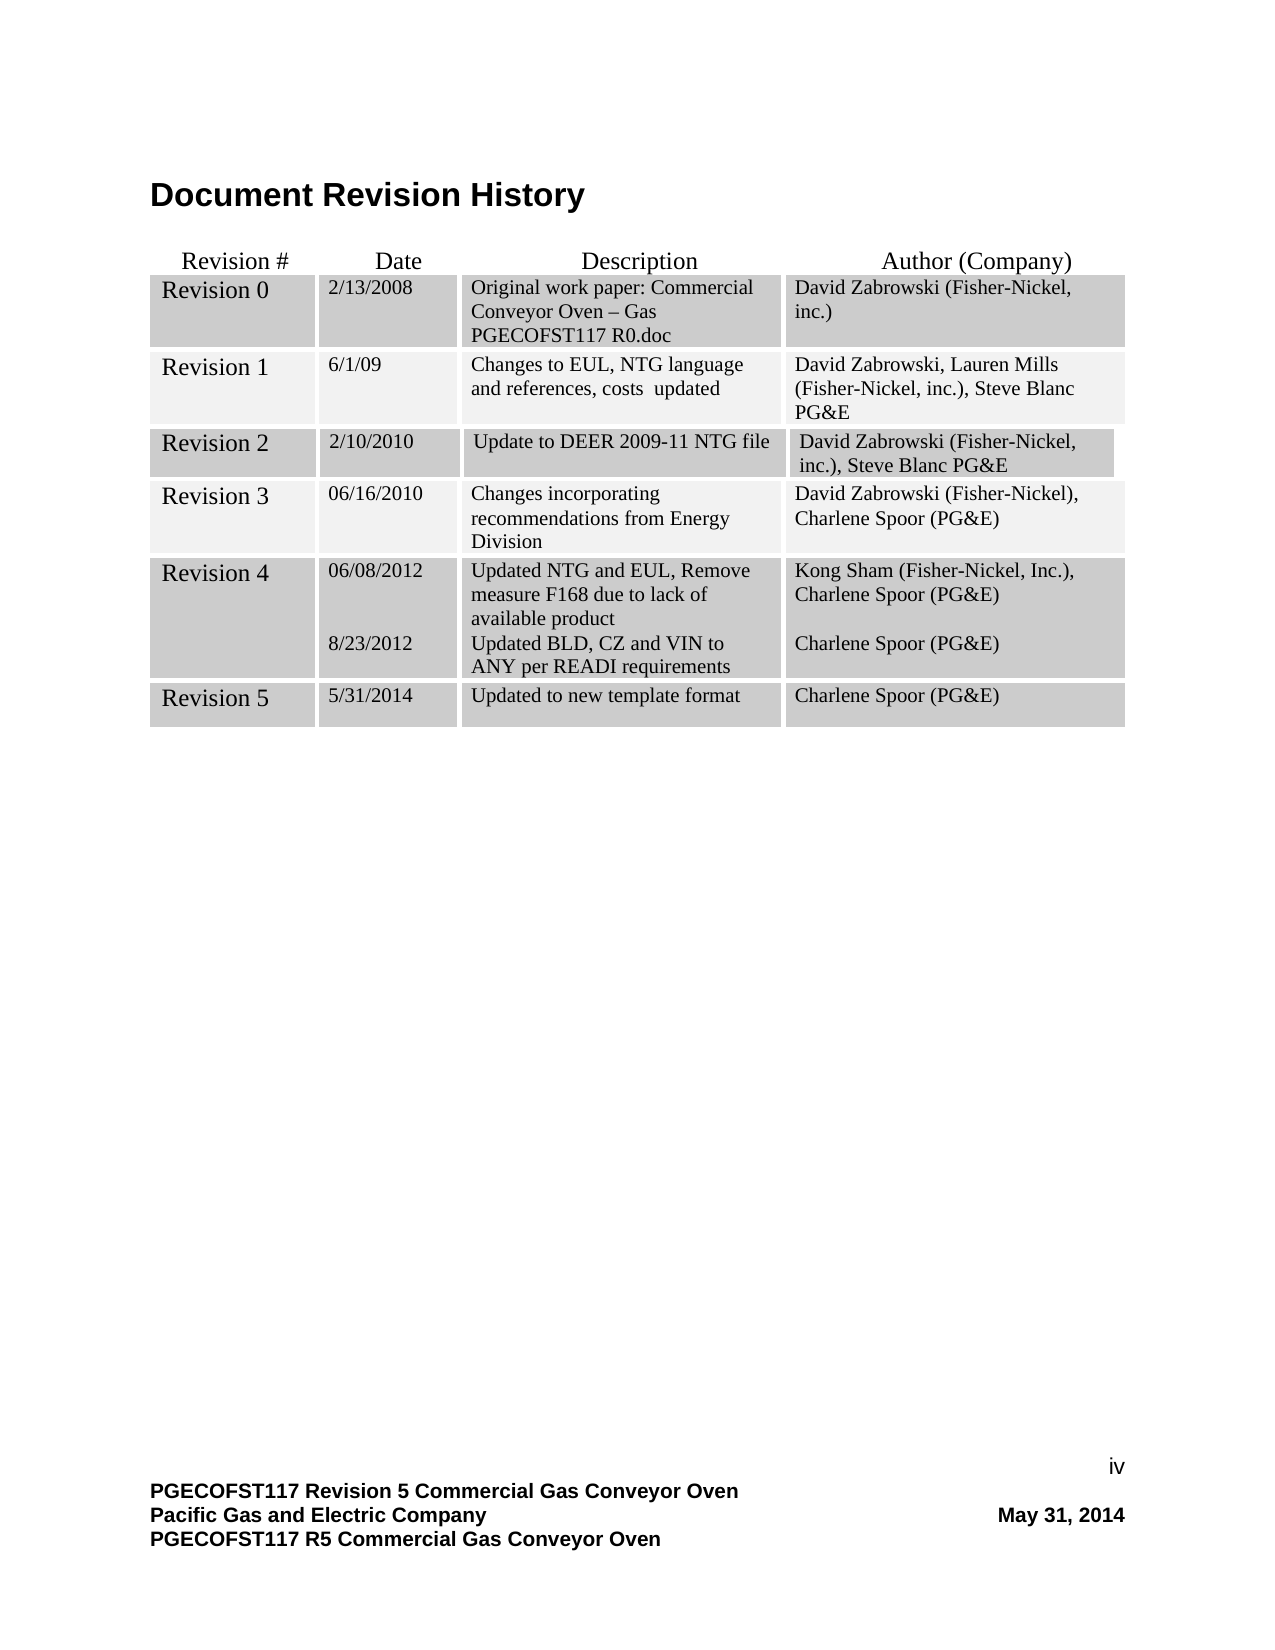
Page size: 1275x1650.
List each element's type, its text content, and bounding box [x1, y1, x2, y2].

table_cell 6/1/09 [319, 352, 457, 424]
table_cell Revision 2 [150, 429, 316, 477]
table_cell David Zabrowski (Fisher-Nickel, inc.), Steve Blanc PG&E [790, 429, 1114, 477]
table_cell 2/10/2010 [320, 429, 460, 477]
table_cell David Zabrowski, Lauren Mills (Fisher-Nickel, inc.), Steve Blanc PG&E [786, 352, 1125, 424]
text Revision # Date Description Author (Company) [150, 246, 1125, 275]
table_cell Revision 3 [150, 481, 315, 553]
table_cell Revision 4 [150, 558, 315, 678]
table_cell Updated NTG and EUL, Remove measure F168 due to lack of available product Updated BLD, CZ and VIN to ANY per READI requirements [462, 558, 781, 678]
table_cell David Zabrowski (Fisher-Nickel), Charlene Spoor (PG&E) [786, 481, 1125, 553]
table_cell Changes incorporating recommendations from Energy Division [462, 481, 781, 553]
subtitle Document Revision History [150, 175, 1125, 213]
table_header Original work paper: Commercial Conveyor Oven – Gas PGECOFST117 R0.doc [462, 275, 781, 347]
table_cell Revision 1 [150, 352, 315, 424]
table_cell Updated to new template format [462, 683, 781, 727]
table_cell 06/16/2010 [319, 481, 457, 553]
table_cell Changes to EUL, NTG language and references, costs updated [462, 352, 781, 424]
table_cell Update to DEER 2009-11 NTG file [464, 429, 786, 477]
table_cell Charlene Spoor (PG&E) [786, 683, 1125, 727]
table_cell 5/31/2014 [319, 683, 457, 727]
table_cell 06/08/2012 8/23/2012 [319, 558, 457, 678]
table_header Revision 0 [150, 275, 315, 347]
table_header 2/13/2008 [319, 275, 457, 347]
table_header David Zabrowski (Fisher-Nickel, inc.) [786, 275, 1125, 347]
table_cell Revision 5 [150, 683, 315, 727]
table_cell Kong Sham (Fisher-Nickel, Inc.), Charlene Spoor (PG&E) Charlene Spoor (PG&E) [786, 558, 1125, 678]
